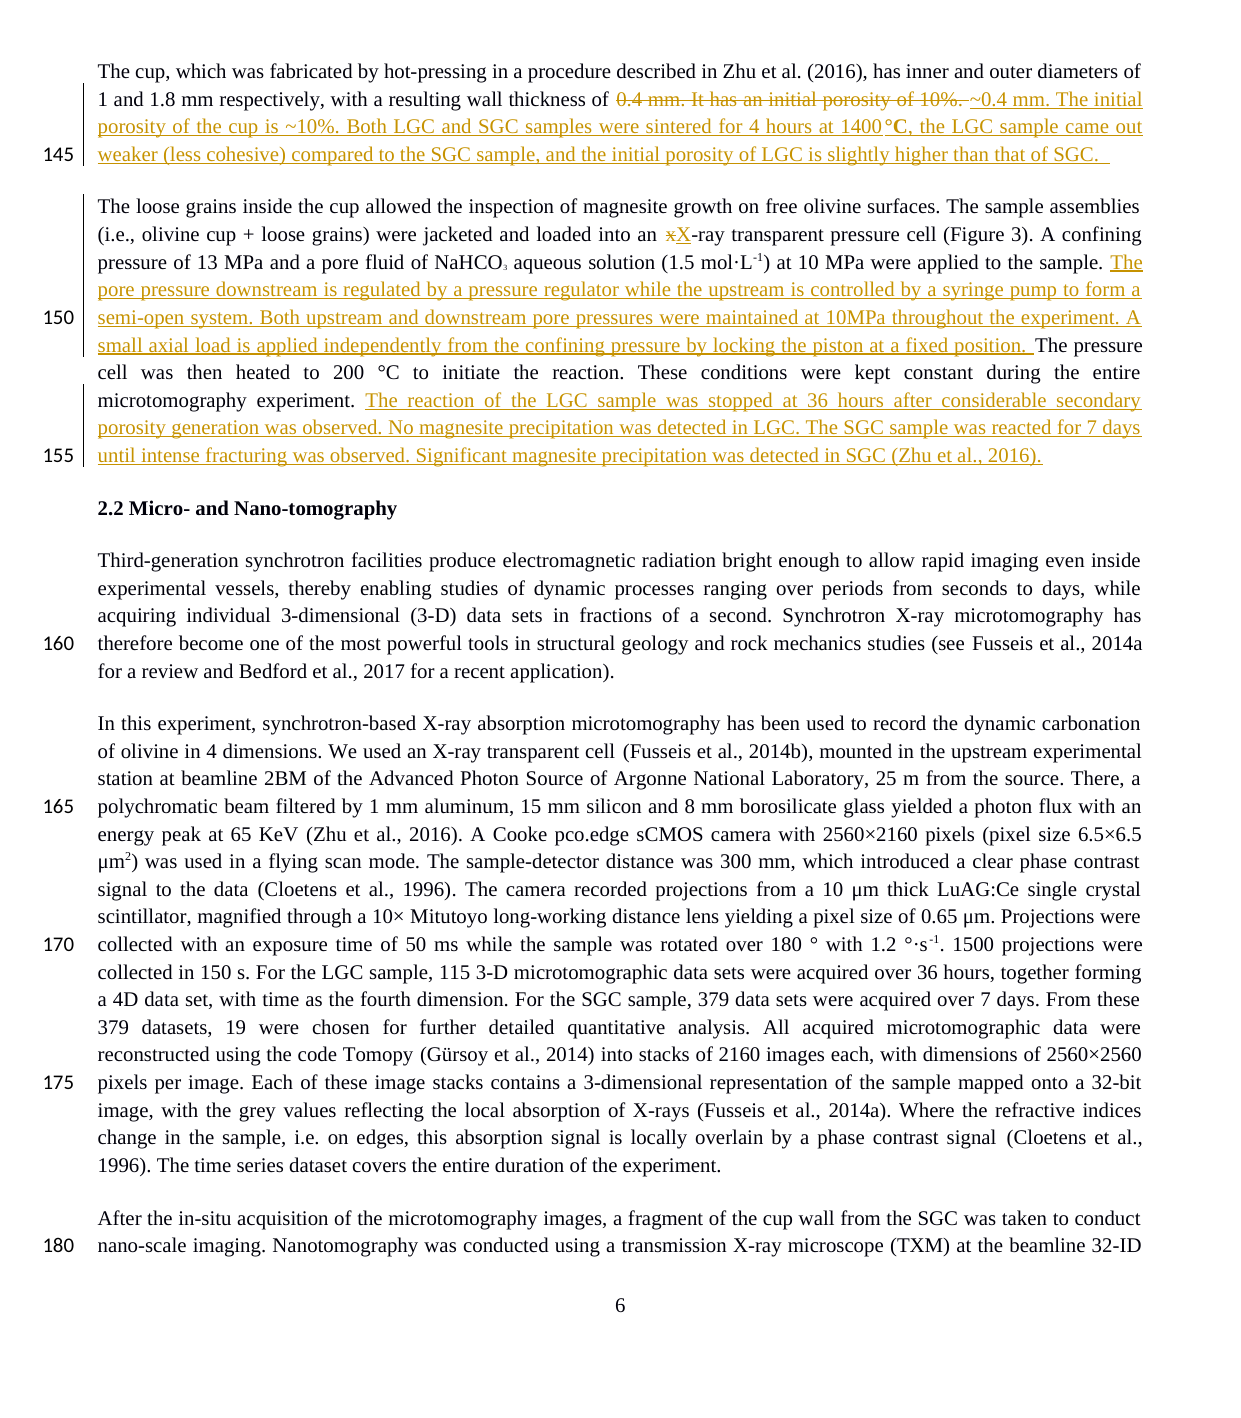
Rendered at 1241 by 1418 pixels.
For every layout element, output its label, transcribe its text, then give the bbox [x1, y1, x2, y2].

text Third-generation synchrotron facilities produce electromagnetic radiation bright enough to allow rapid imaging even inside experimental vessels, thereby enabling studies of dynamic processes ranging over periods from seconds to days, while acquiring individual 3-dimensional (3-D) data sets in fractions of a second. Synchrotron X-ray microtomography has therefore become one of the most powerful tools in structural geology and rock mechanics studies (see Fusseis et al., 2014a for a review and Bedford et al., 2017 for a recent application). [97, 548, 1143, 683]
text The loose grains inside the cup allowed the inspection of magnesite growth on free olivine surfaces. The sample assemblies (i.e., olivine cup + loose grains) were jacketed and loaded into an -ray transparent pressure cell (Figure 3). A confining pressure of 13 MPa and a pore fluid of NaHCO3 aqueous solution (1.5 mol·L-1) at 10 MPa were applied to the sample. The pressure cell was then heated to 200 °C to initiate the reaction. These conditions were kept constant during the entire microtomography experiment. [97, 194, 1143, 467]
subtitle The cup, which was fabricated by hot-pressing in a procedure described in Zhu et al. (2016), has inner and outer diameters of 1 and 1.8 mm respectively, with a resulting wall thickness of [97, 59, 1143, 166]
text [97, 1205, 1143, 1257]
subtitle 2.2 Micro- and Nano-tomography [97, 496, 1143, 519]
text In this experiment, synchrotron-based X-ray absorption microtomography has been used to record the dynamic carbonation of olivine in 4 dimensions. We used an X-ray transparent cell (Fusseis et al., 2014b), mounted in the upstream experimental station at beamline 2BM of the Advanced Photon Source of Argonne National Laboratory, 25 m from the source. There, a polychromatic beam filtered by 1 mm aluminum, 15 mm silicon and 8 mm borosilicate glass yielded a photon flux with an energy peak at 65 KeV (Zhu et al., 2016). A Cooke pco.edge sCMOS camera with 2560×2160 pixels (pixel size 6.5×6.5 μm2) was used in a flying scan mode. The sample-detector distance was 300 mm, which introduced a clear phase contrast signal to the data (Cloetens et al., 1996). The camera recorded projections from a 10 μm thick LuAG:Ce single crystal scintillator, magnified through a 10× Mitutoyo long-working distance lens yielding a pixel size of 0.65 μm. Projections were collected with an exposure time of 50 ms while the sample was rotated over 180 ° with 1.2 °·s-1. 1500 projections were collected in 150 s. For the LGC sample, 115 3-D microtomographic data sets were acquired over 36 hours, together forming a 4D data set, with time as the fourth dimension. For the SGC sample, 379 data sets were acquired over 7 days. From these 379 datasets, 19 were chosen for further detailed quantitative analysis. All acquired microtomographic data were reconstructed using the code Tomopy (Gürsoy et al., 2014) into stacks of 2160 images each, with dimensions of 2560×2560 pixels per image. Each of these image stacks contains a 3-dimensional representation of the sample mapped onto a 32-bit image, with the grey values reflecting the local absorption of X-rays (Fusseis et al., 2014a). Where the refractive indices change in the sample, i.e. on edges, this absorption signal is locally overlain by a phase contrast signal (Cloetens et al., 1996). The time series dataset covers the entire duration of the experiment. [97, 711, 1143, 1177]
